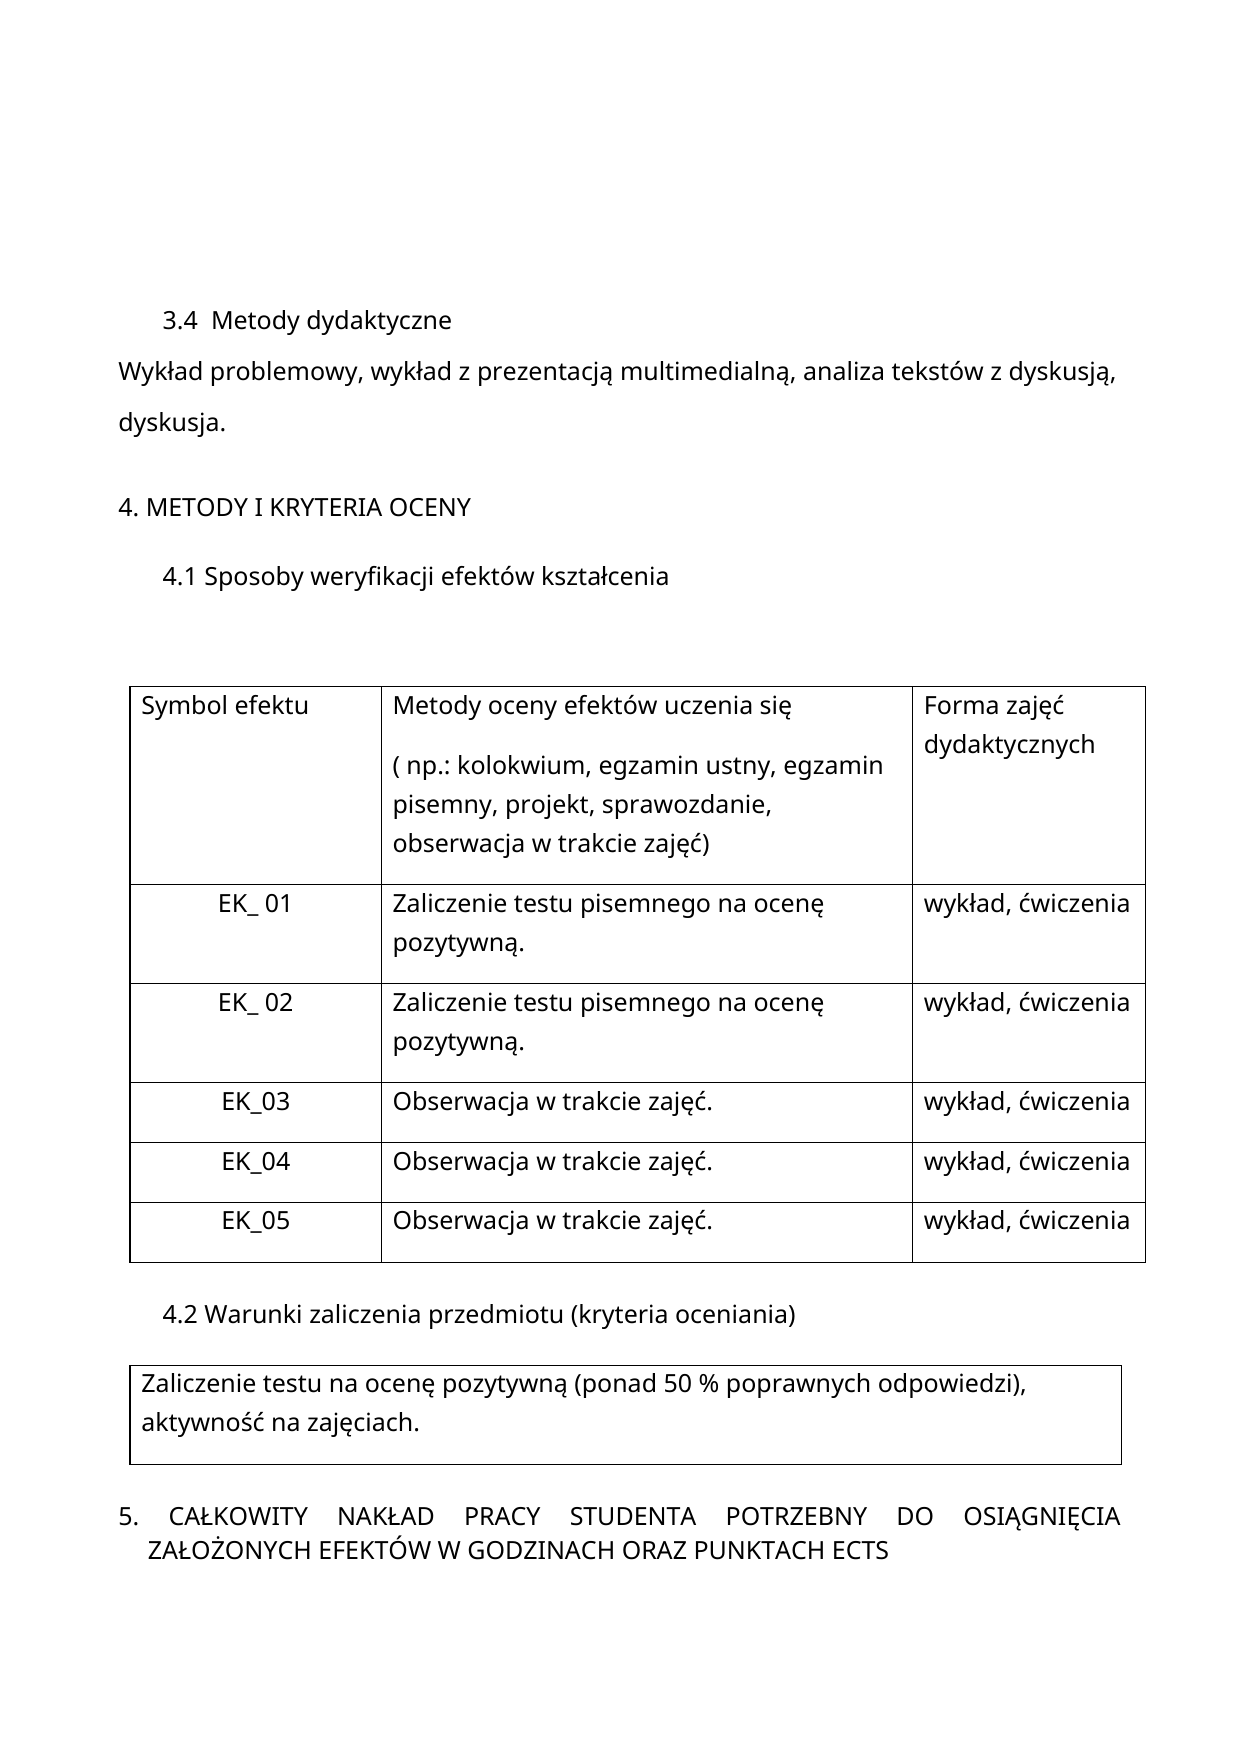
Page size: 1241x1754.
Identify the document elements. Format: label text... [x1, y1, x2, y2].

table_cell Obserwacja w trakcie zajęć. [382, 1143, 912, 1202]
table_cell EK_ 02 [131, 984, 381, 1082]
table_cell Obserwacja w trakcie zajęć. [382, 1203, 912, 1262]
table_cell EK_04 [131, 1143, 381, 1202]
table_cell Zaliczenie testu pisemnego na ocenę pozytywną. [382, 885, 912, 983]
table_cell EK_05 [131, 1203, 381, 1262]
table_cell EK_ 01 [131, 885, 381, 983]
table_cell Obserwacja w trakcie zajęć. [382, 1083, 912, 1142]
text 4.2 Warunki zaliczenia przedmiotu (kryteria oceniania) [162, 1297, 1122, 1331]
text 4.1 Sposoby weryfikacji efektów kształcenia [162, 558, 1122, 592]
table_cell EK_03 [131, 1083, 381, 1142]
text 5. CAŁKOWITY NAKŁAD PRACY STUDENTA POTRZEBNY DO OSIĄGNIĘCIA ZAŁOŻONYCH EFEKTÓW W GODZINACH ORAZ PUNKTACH ECTS [118, 1499, 1122, 1567]
text 3.4 Metody dydaktyczne [162, 303, 1122, 337]
table_cell Zaliczenie testu pisemnego na ocenę pozytywną. [382, 984, 912, 1082]
table_cell wykład, ćwiczenia [913, 885, 1145, 983]
table_cell wykład, ćwiczenia [913, 984, 1145, 1082]
table_cell wykład, ćwiczenia [913, 1203, 1145, 1262]
table_header Forma zajęć dydaktycznych [913, 687, 1145, 884]
table_cell wykład, ćwiczenia [913, 1143, 1145, 1202]
text 4. METODY I KRYTERIA OCENY [118, 490, 1122, 524]
table_header Zaliczenie testu na ocenę pozytywną (ponad 50 % poprawnych odpowiedzi), aktywność na zajęciach. [131, 1366, 1121, 1464]
table_header Symbol efektu [131, 687, 381, 884]
table_header Metody oceny efektów uczenia się ( np.: kolokwium, egzamin ustny, egzamin pisemny, projekt, sprawozdanie, obserwacja w trakcie zajęć) [382, 687, 912, 884]
text Wykład problemowy, wykład z prezentacją multimedialną, analiza tekstów z dyskusją, dyskusja. [118, 354, 1122, 439]
table_cell wykład, ćwiczenia [913, 1083, 1145, 1142]
